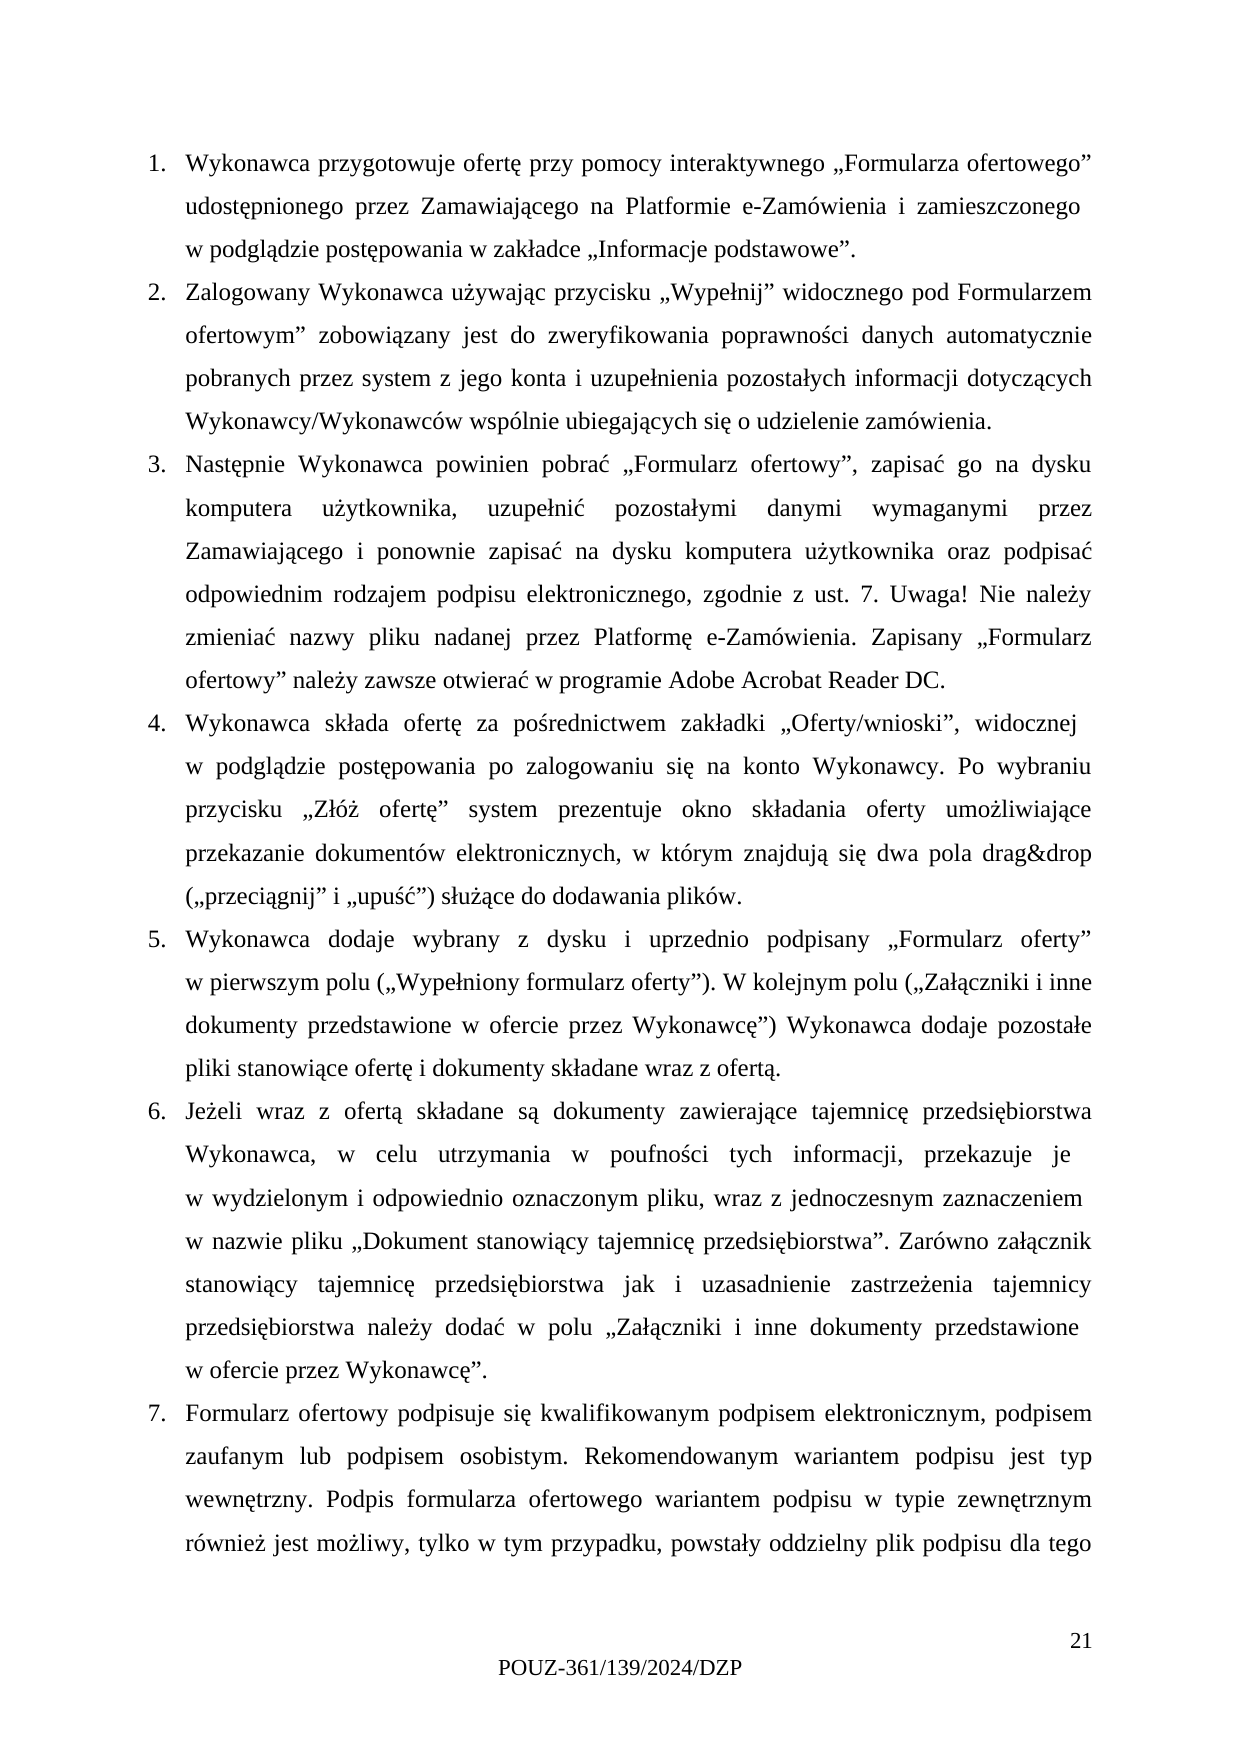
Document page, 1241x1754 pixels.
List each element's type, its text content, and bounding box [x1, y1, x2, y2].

list Wykonawca składa ofertę za pośrednictwem zakładki „Oferty/wnioski”, widocznej w podglądzie postępowania po zalogowaniu się na konto Wykonawcy. Po wybraniu przycisku „Złóż ofertę” system prezentuje okno składania oferty umożliwiające przekazanie dokumentów elektronicznych, w którym znajdują się dwa pola drag&drop („przeciągnij” i „upuść”) służące do dodawania plików. [148, 708, 1093, 909]
list Zalogowany Wykonawca używając przycisku „Wypełnij” widocznego pod Formularzem ofertowym” zobowiązany jest do zweryfikowania poprawności danych automatycznie pobranych przez system z jego konta i uzupełnienia pozostałych informacji dotyczących Wykonawcy/Wykonawców wspólnie ubiegających się o udzielenie zamówienia. [148, 277, 1093, 435]
list Wykonawca dodaje wybrany z dysku i uprzednio podpisany „Formularz oferty” w pierwszym polu („Wypełniony formularz oferty”). W kolejnym polu („Załączniki i inne dokumenty przedstawione w ofercie przez Wykonawcę”) Wykonawca dodaje pozostałe pliki stanowiące ofertę i dokumenty składane wraz z ofertą. [148, 924, 1093, 1082]
list Jeżeli wraz z ofertą składane są dokumenty zawierające tajemnicę przedsiębiorstwa Wykonawca, w celu utrzymania w poufności tych informacji, przekazuje je w wydzielonym i odpowiednio oznaczonym pliku, wraz z jednoczesnym zaznaczeniem w nazwie pliku „Dokument stanowiący tajemnicę przedsiębiorstwa”. Zarówno załącznik stanowiący tajemnicę przedsiębiorstwa jak i uzasadnienie zastrzeżenia tajemnicy przedsiębiorstwa należy dodać w polu „Załączniki i inne dokumenty przedstawione w ofercie przez Wykonawcę”. [148, 1096, 1093, 1384]
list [148, 1398, 1093, 1556]
list Wykonawca przygotowuje ofertę przy pomocy interaktywnego „Formularza ofertowego” udostępnionego przez Zamawiającego na Platformie e-Zamówienia i zamieszczonego w podglądzie postępowania w zakładce „Informacje podstawowe”. [148, 148, 1093, 263]
list Następnie Wykonawca powinien pobrać „Formularz ofertowy”, zapisać go na dysku komputera użytkownika, uzupełnić pozostałymi danymi wymaganymi przez Zamawiającego i ponownie zapisać na dysku komputera użytkownika oraz podpisać odpowiednim rodzajem podpisu elektronicznego, zgodnie z ust. 7. Uwaga! Nie należy zmieniać nazwy pliku nadanej przez Platformę e-Zamówienia. Zapisany „Formularz ofertowy” należy zawsze otwierać w programie Adobe Acrobat Reader DC. [148, 449, 1093, 694]
